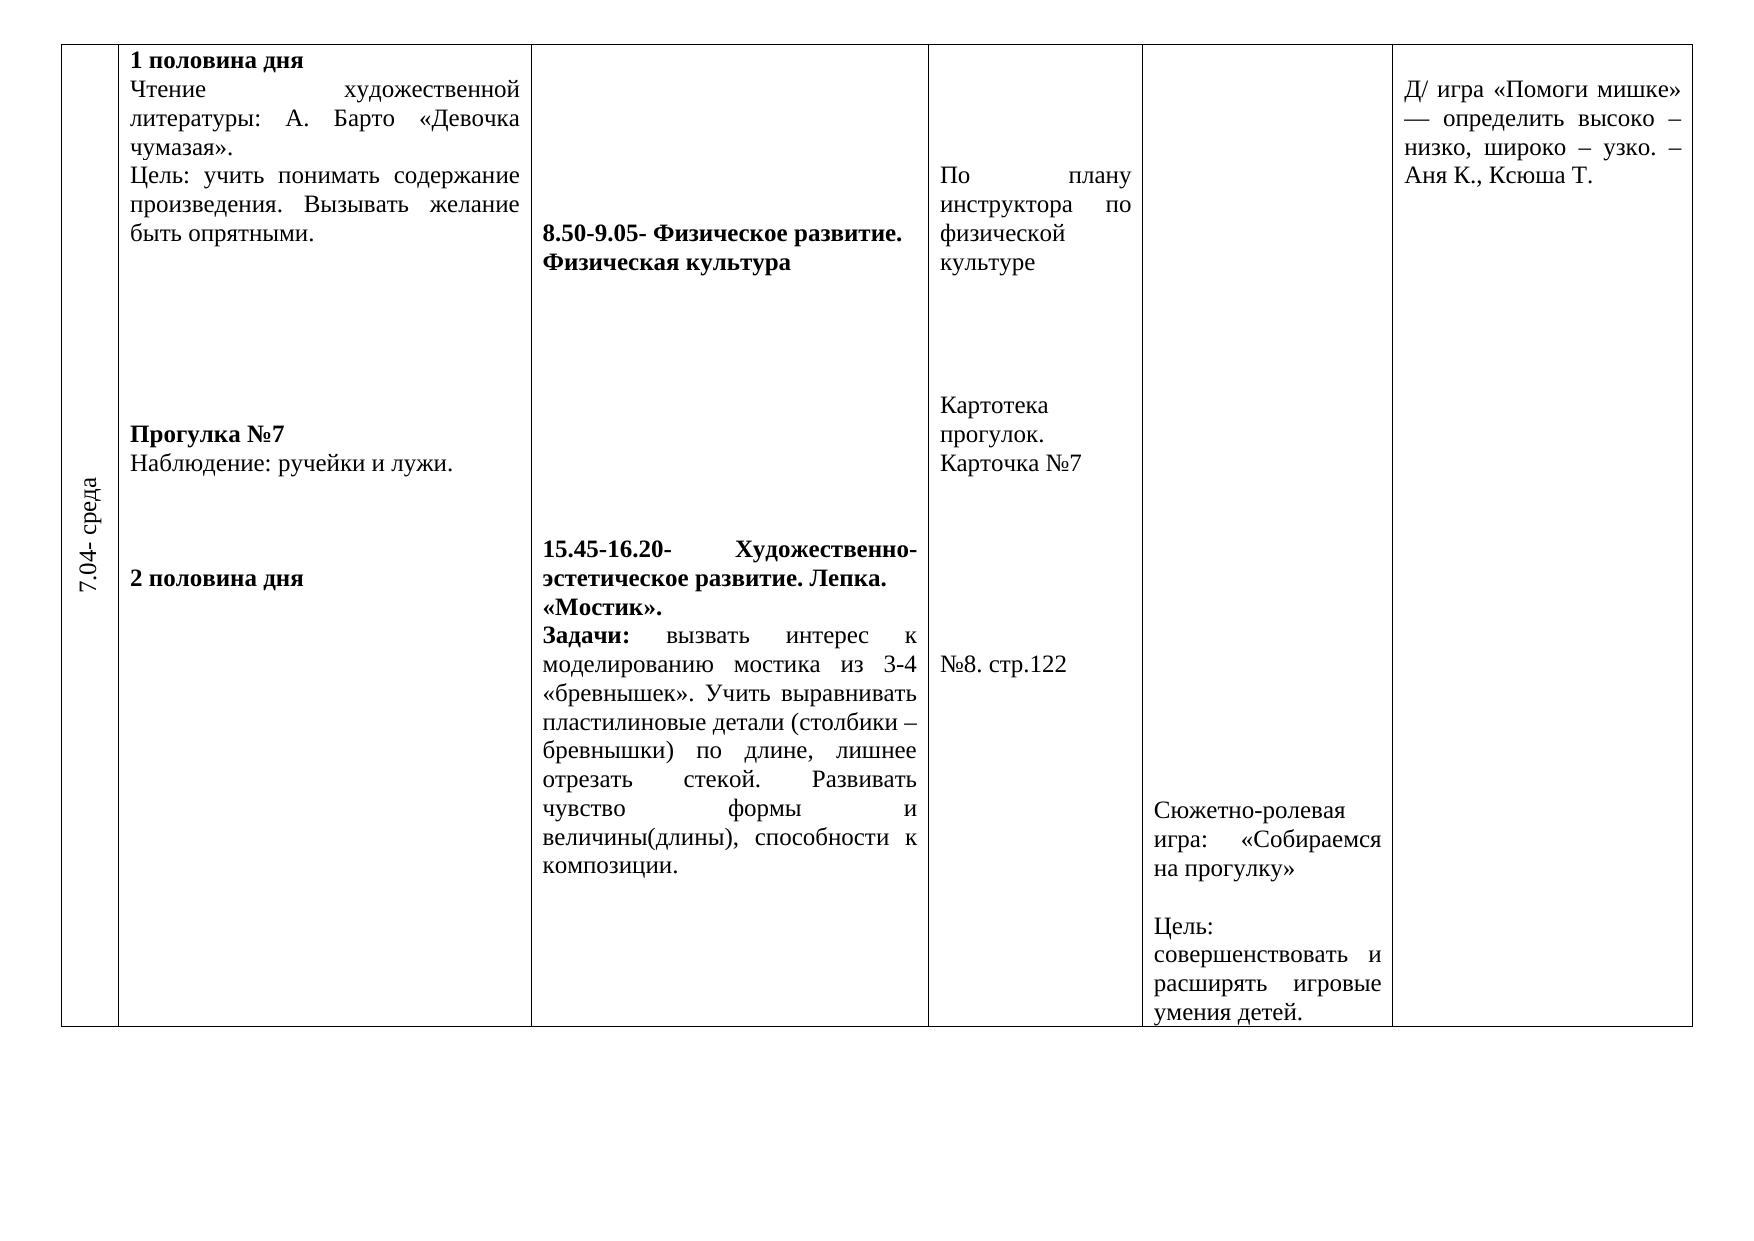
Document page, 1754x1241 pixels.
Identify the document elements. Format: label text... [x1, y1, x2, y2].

table_cell Д/ игра «Помоги мишке» — определить высоко – низко, широко – узко. – Аня К., Ксюша Т. [1393, 45, 1692, 1026]
table_cell Сюжетно-ролевая игра: «Собираемся на прогулку» Цель: совершенствовать и расширять игровые умения детей. [1143, 45, 1392, 1026]
table_cell 8.50-9.05- Физическое развитие. Физическая культура 15.45-16.20- Художественно- эстетическое развитие. Лепка. «Мостик». Задачи: вызвать интерес к моделированию мостика из 3-4 «бревнышек». Учить выравнивать пластилиновые детали (столбики – бревнышки) по длине, лишнее отрезать стекой. Развивать чувство формы и величины(длины), способности к композиции. [532, 45, 928, 1026]
table_cell 1 половина дня Чтение художественной литературы: А. Барто «Девочка чумазая». Цель: учить понимать содержание произведения. Вызывать желание быть опрятными. Прогулка №7 Наблюдение: ручейки и лужи. 2 половина дня [119, 45, 531, 1026]
table_cell По плану инструктора по физической культуре Картотека прогулок. Карточка №7 №8. стр.122 [929, 45, 1142, 1026]
table_cell 7.04- среда сентября понедельник [62, 45, 118, 1026]
